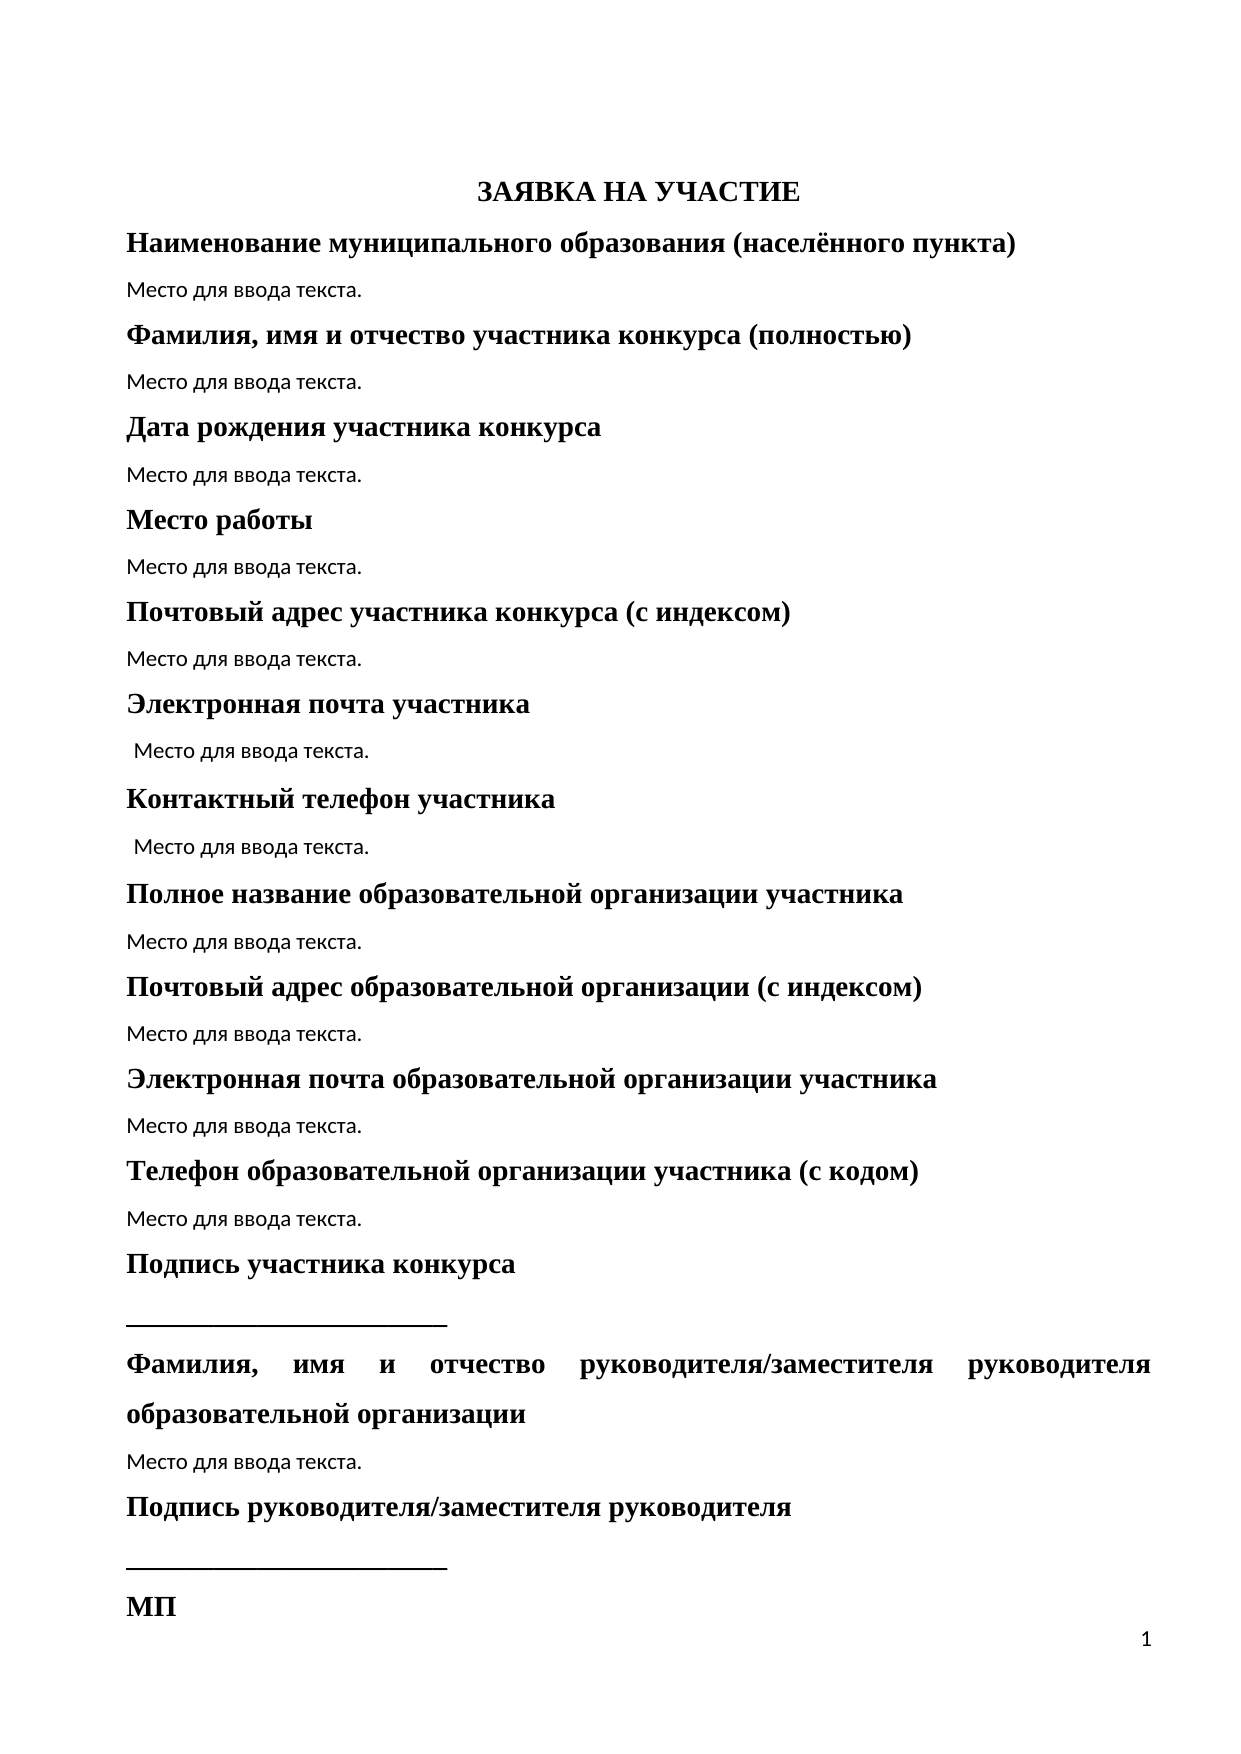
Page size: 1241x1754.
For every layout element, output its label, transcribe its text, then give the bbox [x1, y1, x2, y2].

text ЗАЯВКА НА УЧАСТИЕ [126, 174, 1152, 208]
text Полное название образовательной организации участника [126, 877, 1152, 910]
text Почтовый адрес участника конкурса (с индексом) [126, 594, 1152, 628]
text Почтовый адрес образовательной организации (с индексом) [126, 969, 1152, 1002]
text Фамилия, имя и отчество участника конкурса (полностью) [126, 317, 1152, 351]
text ______________________ [126, 1539, 1152, 1573]
text Электронная почта участника [126, 686, 1152, 720]
text Фамилия, имя и отчество руководителя/заместителя руководителя образовательной организации [126, 1346, 1152, 1430]
text Контактный телефон участника [126, 781, 1152, 815]
text МП [126, 1589, 1152, 1623]
text Дата рождения участника конкурса [126, 409, 1152, 443]
text Подпись руководителя/заместителя руководителя [126, 1489, 1152, 1522]
text Наименование муниципального образования (населённого пункта) [126, 225, 1152, 258]
text Электронная почта образовательной организации участника [126, 1061, 1152, 1095]
text Место работы [126, 502, 1152, 535]
text Телефон образовательной организации участника (с кодом) [126, 1153, 1152, 1187]
text ______________________ [126, 1296, 1152, 1329]
text Подпись участника конкурса [126, 1246, 1152, 1279]
